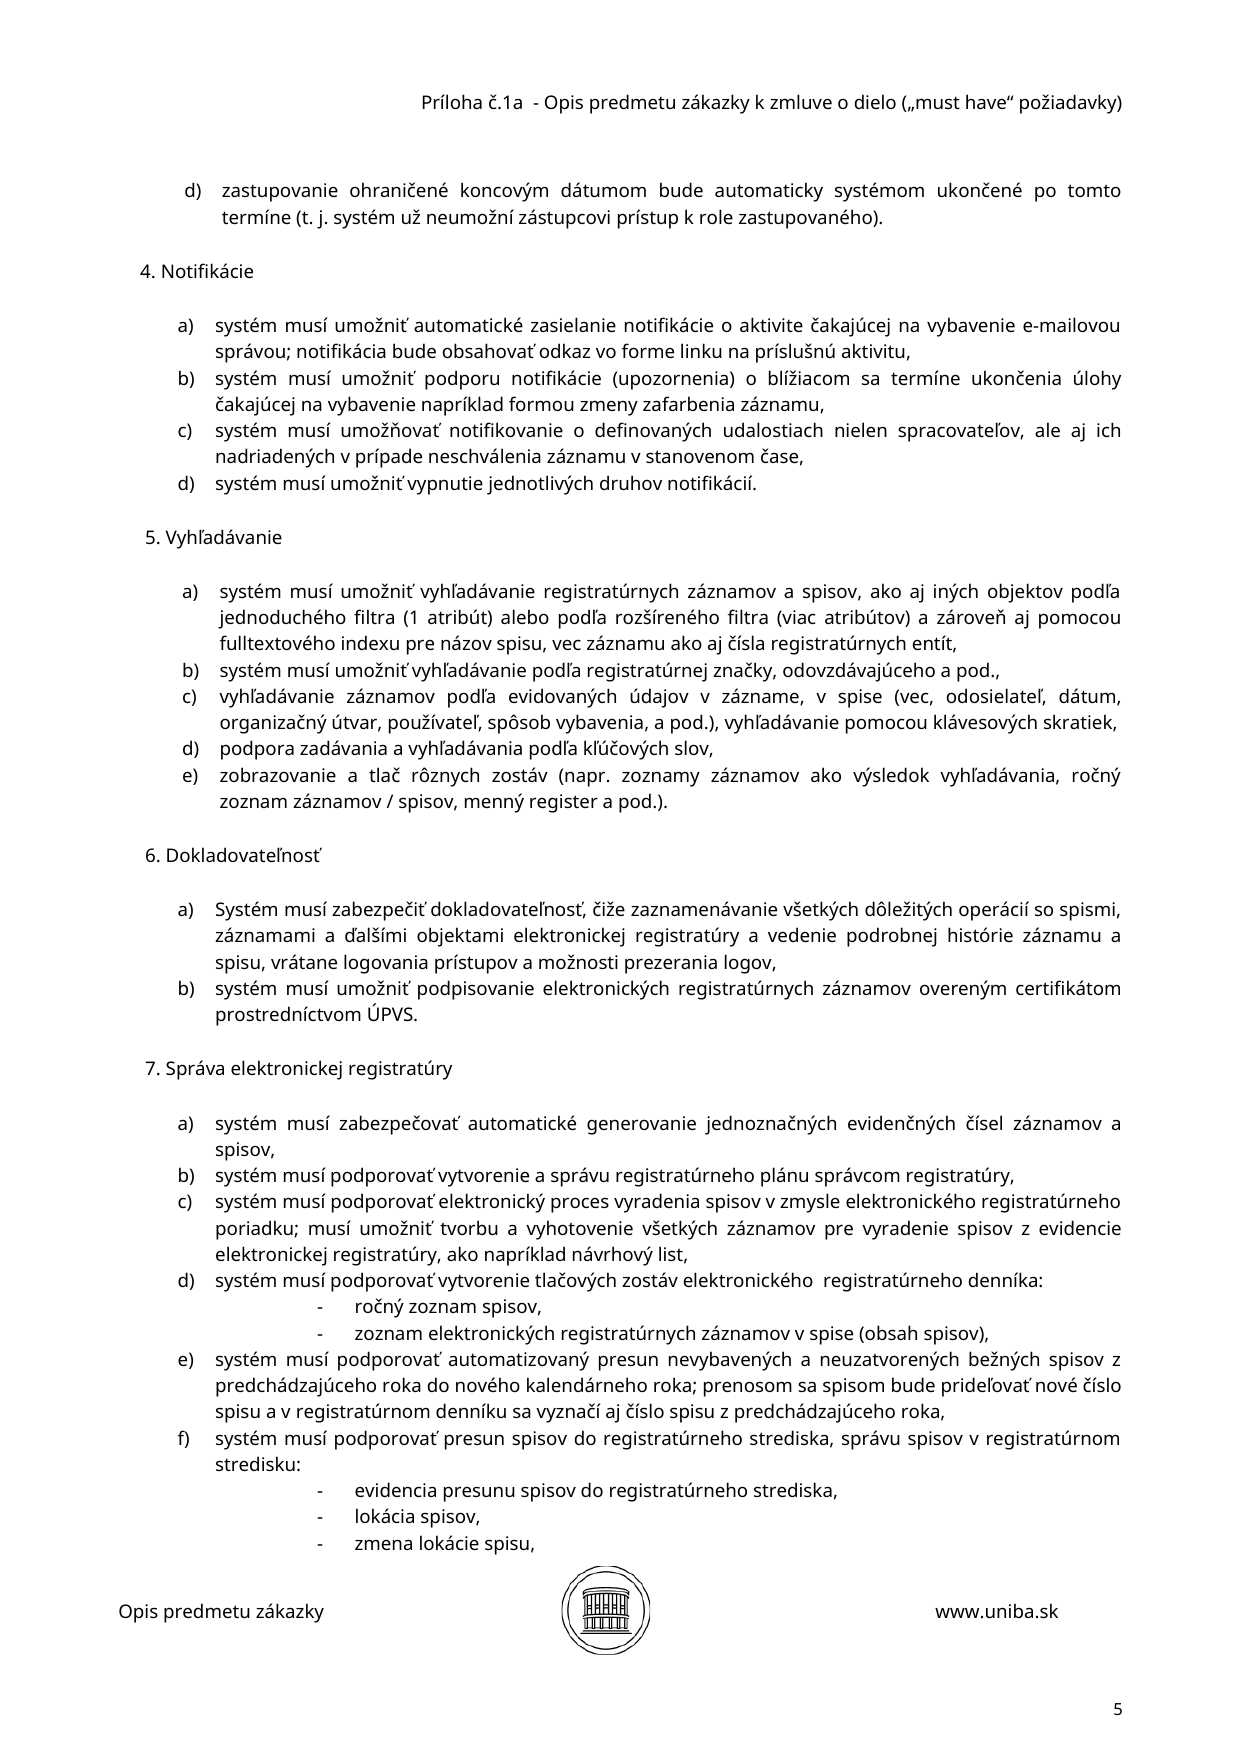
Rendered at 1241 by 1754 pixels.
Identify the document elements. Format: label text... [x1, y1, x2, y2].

list systém musí podporovať presun spisov do registratúrneho strediska, správu spisov v registratúrnom stredisku: [177, 1425, 1122, 1477]
list systém musí umožniť podporu notifikácie (upozornenia) o blížiacom sa termíne ukončenia úlohy čakajúcej na vybavenie napríklad formou zmeny zafarbenia záznamu, [177, 365, 1122, 417]
list zoznam elektronických registratúrnych záznamov v spise (obsah spisov), [317, 1320, 1122, 1345]
list zmena lokácie spisu, [317, 1530, 1122, 1555]
list systém musí umožniť vypnutie jednotlivých druhov notifikácií. [177, 470, 1122, 495]
picture [561, 1566, 651, 1655]
list systém musí podporovať vytvorenie a správu registratúrneho plánu správcom registratúry, [177, 1162, 1122, 1188]
list podpora zadávania a vyhľadávania podľa kľúčových slov, [182, 736, 1122, 761]
list systém musí umožniť vyhľadávanie registratúrnych záznamov a spisov, ako aj iných objektov podľa jednoduchého filtra (1 atribút) alebo podľa rozšíreného filtra (viac atribútov) a zároveň aj pomocou fulltextového indexu pre názov spisu, vec záznamu ako aj čísla registratúrnych entít, [182, 578, 1122, 656]
list systém musí zabezpečovať automatické generovanie jednoznačných evidenčných čísel záznamov a spisov, [177, 1110, 1122, 1162]
list systém musí umožniť vyhľadávanie podľa registratúrnej značky, odovzdávajúceho a pod., [182, 657, 1122, 682]
list systém musí umožniť automatické zasielanie notifikácie o aktivite čakajúcej na vybavenie e-mailovou správou; notifikácia bude obsahovať odkaz vo forme linku na príslušnú aktivitu, [177, 312, 1122, 364]
list evidencia presunu spisov do registratúrneho strediska, [317, 1477, 1122, 1503]
text 6. Dokladovateľnosť [140, 842, 1122, 868]
list Systém musí zabezpečiť dokladovateľnosť, čiže zaznamenávanie všetkých dôležitých operácií so spismi, záznamami a ďalšími objektami elektronickej registratúry a vedenie podrobnej histórie záznamu a spisu, vrátane logovania prístupov a možnosti prezerania logov, [177, 897, 1122, 974]
list zastupovanie ohraničené koncovým dátumom bude automaticky systémom ukončené po tomto termíne (t. j. systém už neumožní zástupcovi prístup k role zastupovaného). [184, 178, 1122, 229]
list systém musí podporovať vytvorenie tlačových zostáv elektronického registratúrneho denníka: [177, 1267, 1122, 1293]
list systém musí podporovať elektronický proces vyradenia spisov v zmysle elektronického registratúrneho poriadku; musí umožniť tvorbu a vyhotovenie všetkých záznamov pre vyradenie spisov z evidencie elektronickej registratúry, ako napríklad návrhový list, [177, 1189, 1122, 1267]
list systém musí umožniť podpisovanie elektronických registratúrnych záznamov overeným certifikátom prostredníctvom ÚPVS. [177, 975, 1122, 1027]
list ročný zoznam spisov, [317, 1294, 1122, 1319]
list lokácia spisov, [317, 1504, 1122, 1529]
list vyhľadávanie záznamov podľa evidovaných údajov v zázname, v spise (vec, odosielateľ, dátum, organizačný útvar, používateľ, spôsob vybavenia, a pod.), vyhľadávanie pomocou klávesových skratiek, [182, 683, 1122, 735]
text 4. Notifikácie [140, 258, 1122, 284]
text 5. Vyhľadávanie [140, 524, 1122, 549]
list zobrazovanie a tlač rôznych zostáv (napr. zoznamy záznamov ako výsledok vyhľadávania, ročný zoznam záznamov / spisov, menný register a pod.). [182, 762, 1122, 814]
list systém musí podporovať automatizovaný presun nevybavených a neuzatvorených bežných spisov z predchádzajúceho roka do nového kalendárneho roka; prenosom sa spisom bude prideľovať nové číslo spisu a v registratúrnom denníku sa vyznačí aj číslo spisu z predchádzajúceho roka, [177, 1346, 1122, 1424]
list systém musí umožňovať notifikovanie o definovaných udalostiach nielen spracovateľov, ale aj ich nadriadených v prípade neschválenia záznamu v stanovenom čase, [177, 417, 1122, 469]
text 7. Správa elektronickej registratúry [140, 1056, 1122, 1081]
